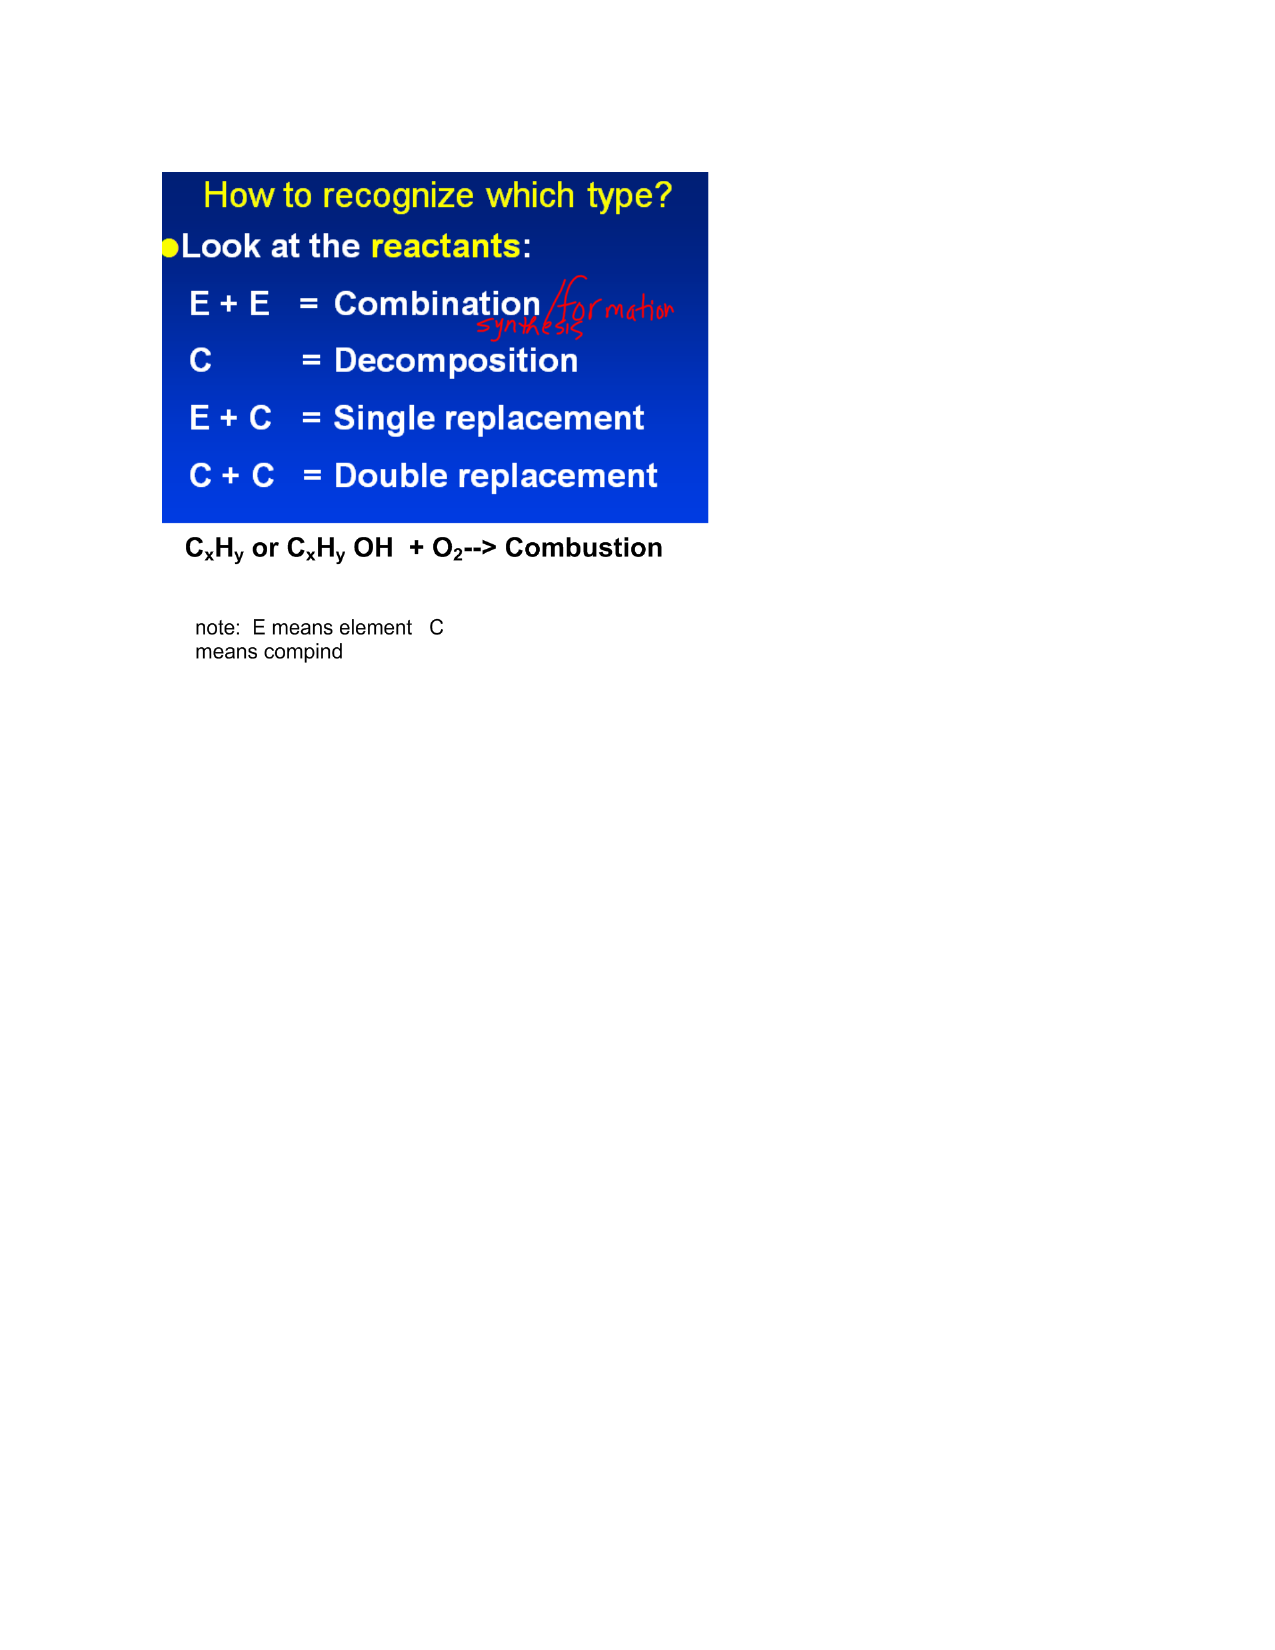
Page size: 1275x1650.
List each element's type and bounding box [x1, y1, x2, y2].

picture [150, 150, 719, 687]
